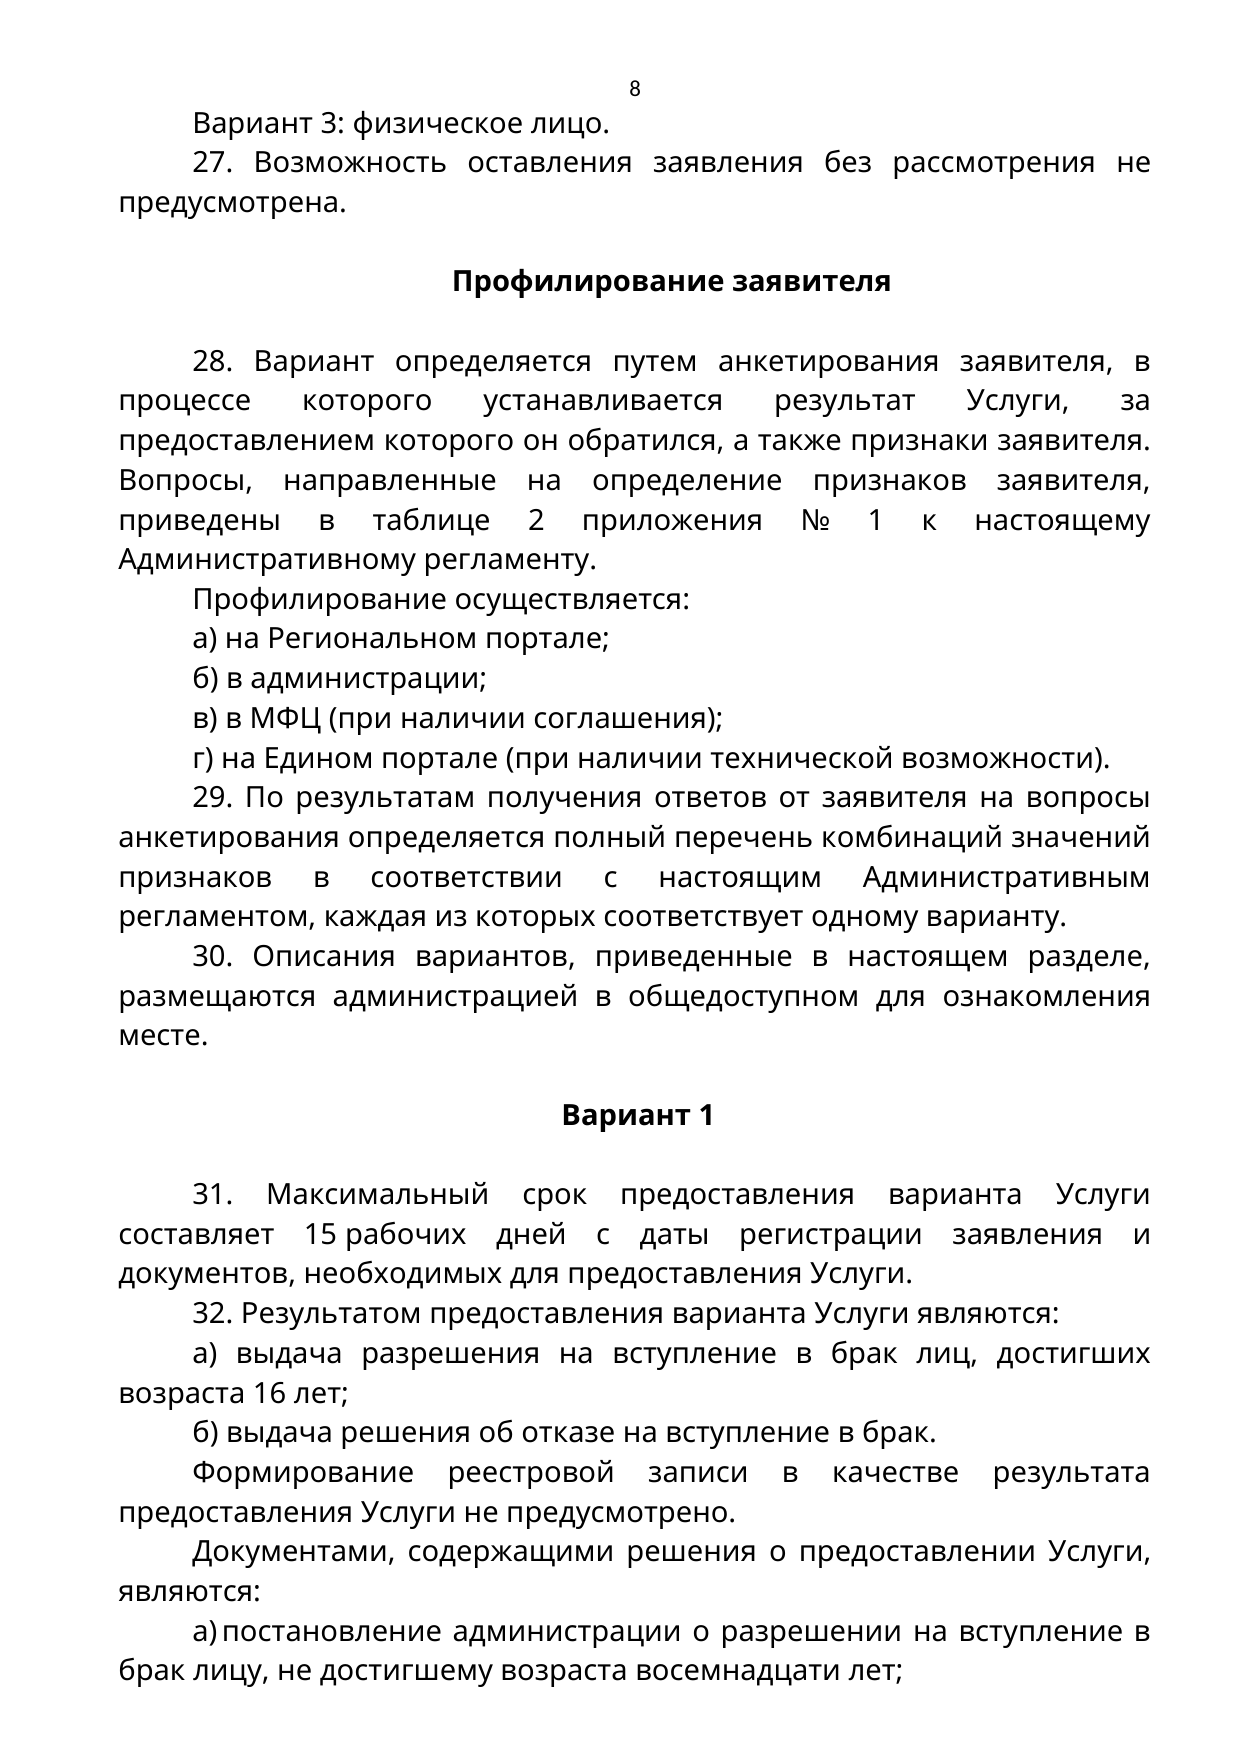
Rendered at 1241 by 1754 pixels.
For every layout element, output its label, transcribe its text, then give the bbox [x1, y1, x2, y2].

text 30. Описания вариантов, приведенные в настоящем разделе, размещаются администрацией в общедоступном для ознакомления месте. [118, 935, 1152, 1054]
text Вариант 3: физическое лицо. [118, 102, 1152, 142]
text Профилирование осуществляется: [118, 578, 1152, 618]
text б) выдача решения об отказе на вступление в брак. [118, 1412, 1152, 1451]
text 32. Результатом предоставления варианта Услуги являются: [118, 1292, 1152, 1332]
text 29. По результатам получения ответов от заявителя на вопросы анкетирования определяется полный перечень комбинаций значений признаков в соответствии с настоящим Административным регламентом, каждая из которых соответствует одному варианту. [118, 777, 1152, 935]
list постановление администрации о разрешении на вступление в брак лицу, не достигшему возраста восемнадцати лет; [118, 1610, 1152, 1689]
text б) в администрации; [118, 657, 1152, 697]
text 27. Возможность оставления заявления без рассмотрения не предусмотрена. [118, 142, 1152, 221]
text в) в МФЦ (при наличии соглашения); [118, 697, 1152, 737]
text Документами, содержащими решения о предоставлении Услуги, являются: [118, 1531, 1152, 1610]
text г) на Едином портале (при наличии технической возможности). [118, 737, 1152, 777]
text Профилирование заявителя [118, 261, 1152, 300]
text Формирование реестровой записи в качестве результата предоставления Услуги не предусмотрено. [118, 1451, 1152, 1531]
text а) на Региональном портале; [118, 618, 1152, 657]
text а) выдача разрешения на вступление в брак лиц, достигших возраста 16 лет; [118, 1332, 1152, 1412]
text 28. Вариант определяется путем анкетирования заявителя, в процессе которого устанавливается результат Услуги, за предоставлением которого он обратился, а также признаки заявителя. Вопросы, направленные на определение признаков заявителя, приведены в таблице 2 приложения № 1 к настоящему Административному регламенту. [118, 340, 1152, 578]
text 31. Максимальный срок предоставления варианта Услуги составляет 15 рабочих дней с даты регистрации заявления и документов, необходимых для предоставления Услуги. [118, 1173, 1152, 1292]
